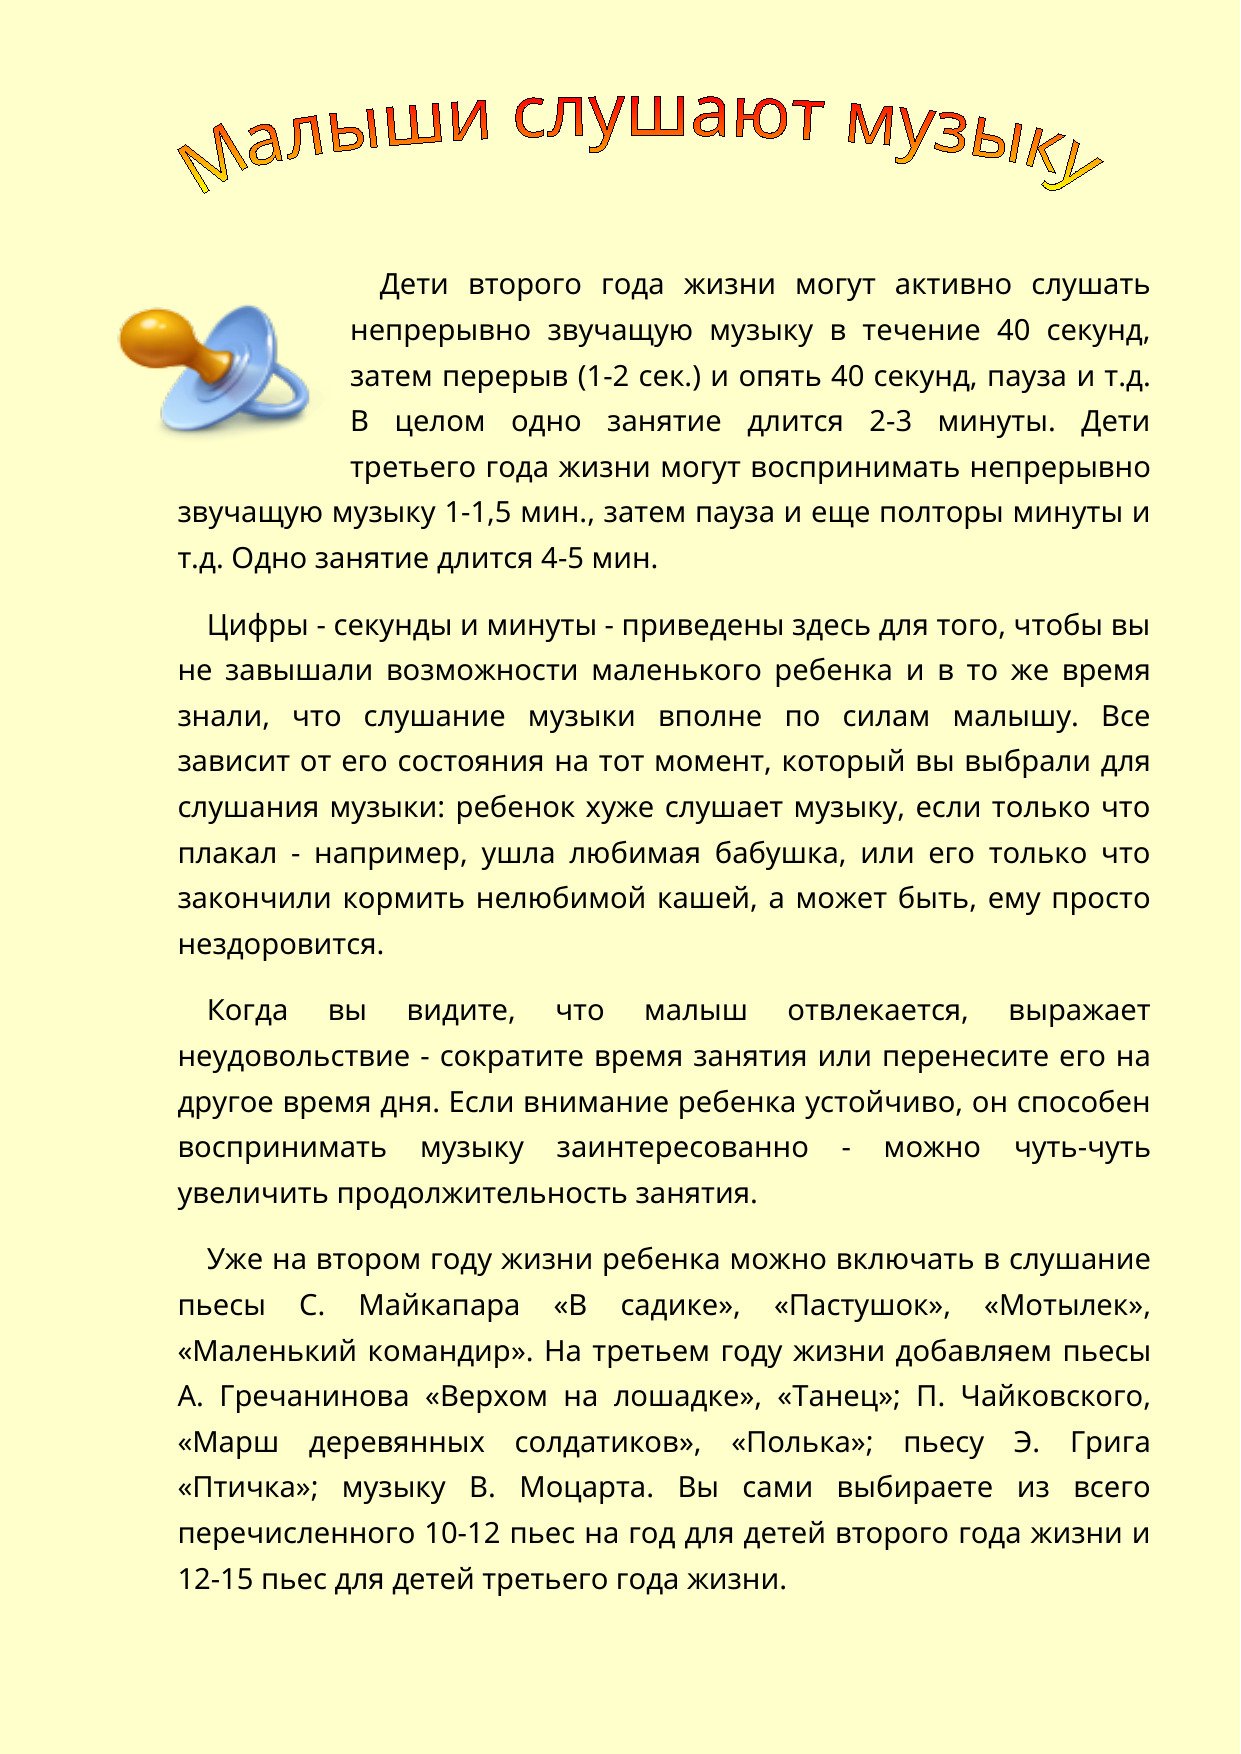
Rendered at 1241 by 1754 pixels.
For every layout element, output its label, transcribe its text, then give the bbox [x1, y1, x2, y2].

text Дети второго года жизни могут активно слушать непрерывно звучащую музыку в течение 40 секунд, затем перерыв (1-2 сек.) и опять 40 секунд, пауза и т.д. В целом одно занятие длится 2-3 минуты. Дети третьего года жизни могут воспринимать непрерывно звучащую музыку 1-1,5 мин., затем пауза и еще полторы минуты и т.д. Одно занятие длится 4-5 мин. [177, 263, 1152, 577]
text Цифры - секунды и минуты - приведены здесь для того, чтобы вы не завышали возможности маленького ребенка и в то же время знали, что слушание музыки вполне по силам малышу. Все зависит от его состояния на тот момент, который вы выбрали для слушания музыки: ребенок хуже слушает музыку, если только что плакал - например, ушла любимая бабушка, или его только что закончили кормить нелюбимой кашей, а может быть, ему просто нездоровится. [177, 604, 1152, 963]
picture [114, 285, 332, 456]
text Уже на втором году жизни ребенка можно включать в слушание пьесы С. Майкапара «В садике», «Пастушок», «Мотылек», «Маленький командир». На третьем году жизни добавляем пьесы А. Гречанинова «Верхом на лошадке», «Танец»; П. Чайковского, «Марш деревянных солдатиков», «Полька»; пьесу Э. Грига «Птичка»; музыку В. Моцарта. Вы сами выбираете из всего перечисленного 10-12 пьес на год для детей второго года жизни и 12-15 пьес для детей третьего года жизни. [177, 1238, 1152, 1598]
text Когда вы видите, что малыш отвлекается, выражает неудовольствие - сократите время занятия или перенесите его на другое время дня. Если внимание ребенка устойчиво, он способен воспринимать музыку заинтересованно - можно чуть-чуть увеличить продолжительность занятия. [177, 989, 1152, 1212]
